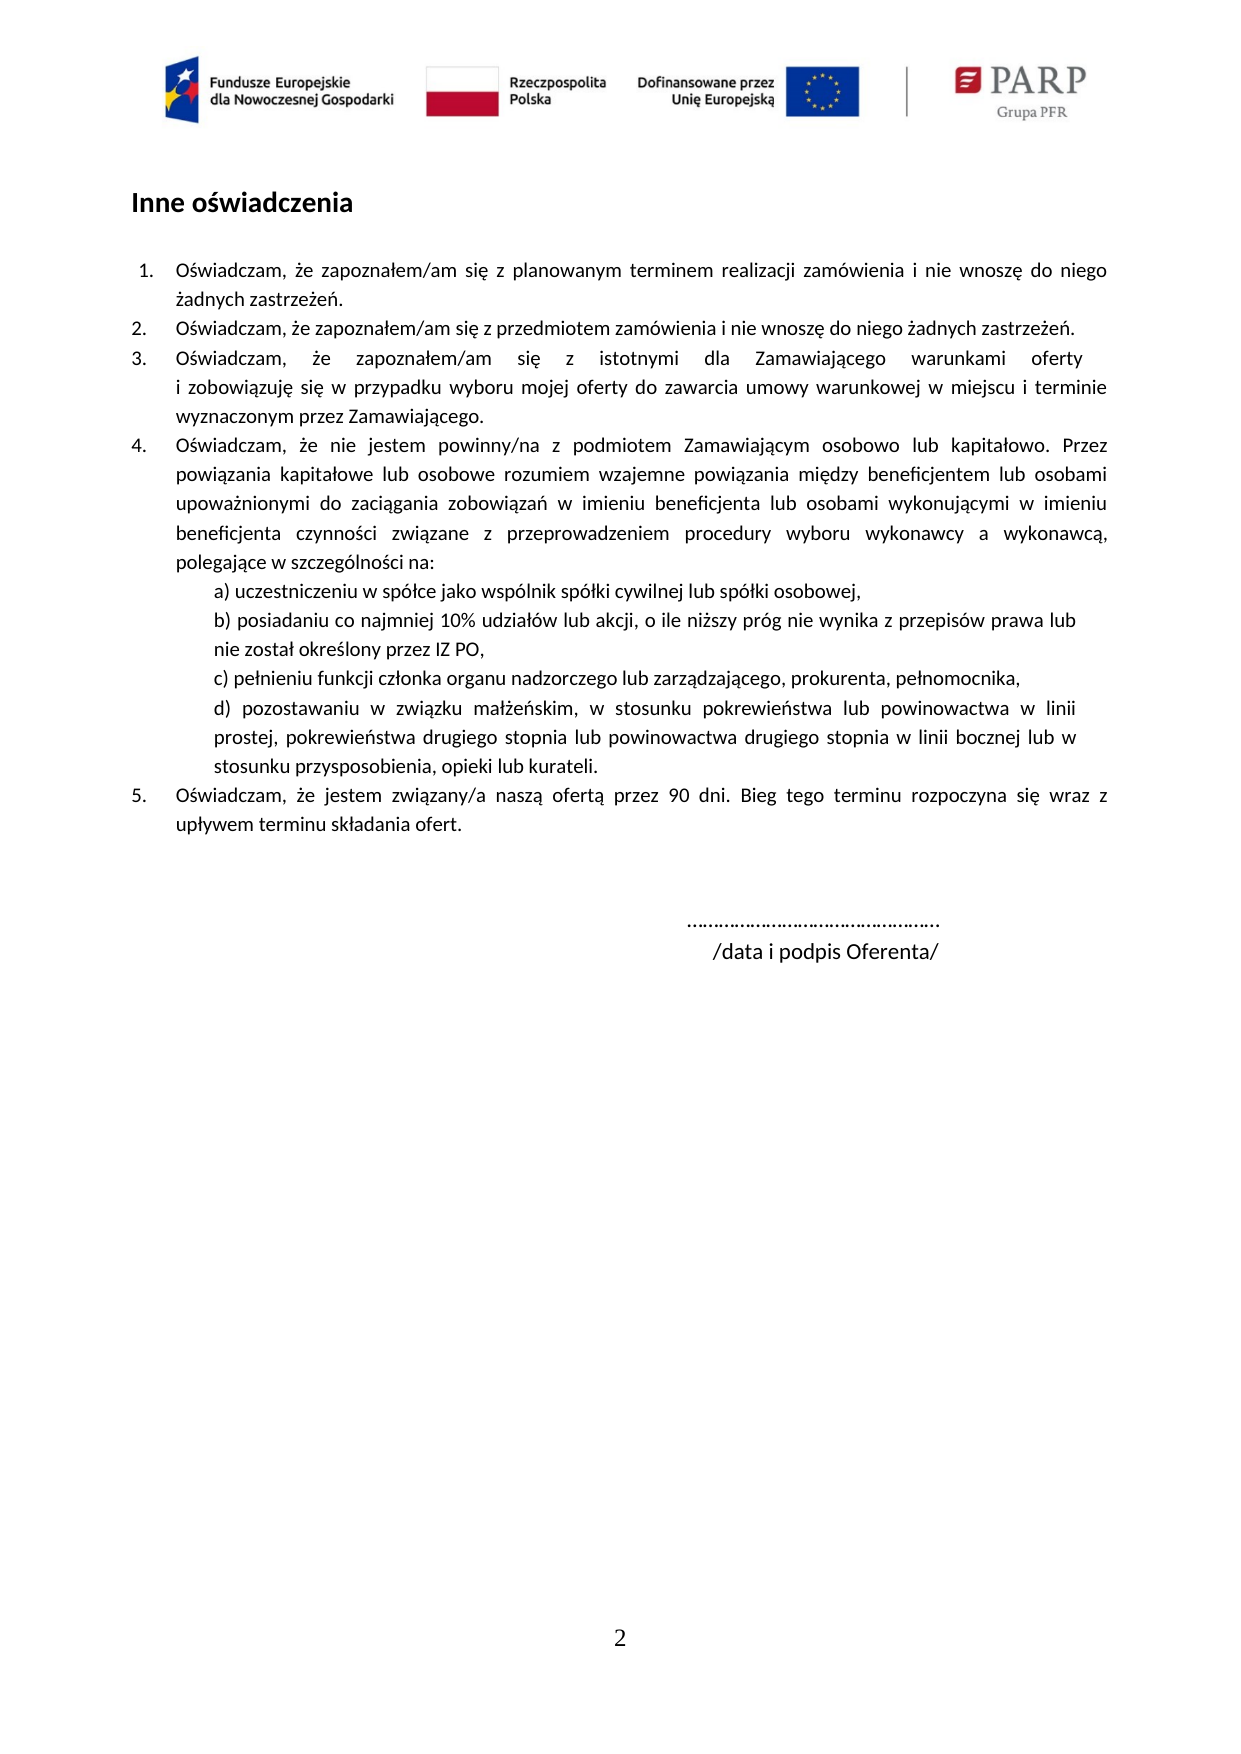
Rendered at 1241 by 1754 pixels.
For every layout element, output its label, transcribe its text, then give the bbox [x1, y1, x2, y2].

text ………………………………………… [500, 905, 1109, 933]
list Oświadczam, że zapoznałem/am się z planowanym terminem realizacji zamówienia i nie wnoszę do niego żadnych zastrzeżeń. [138, 257, 1109, 312]
text a) uczestniczeniu w spółce jako wspólnik spółki cywilnej lub spółki osobowej, [214, 578, 1078, 603]
text d) pozostawaniu w związku małżeńskim, w stosunku pokrewieństwa lub powinowactwa w linii prostej, pokrewieństwa drugiego stopnia lub powinowactwa drugiego stopnia w linii bocznej lub w stosunku przysposobienia, opieki lub kurateli. [214, 695, 1078, 778]
text b) posiadaniu co najmniej 10% udziałów lub akcji, o ile niższy próg nie wynika z przepisów prawa lub nie został określony przez IZ PO, [214, 607, 1078, 662]
text Inne oświadczenia [131, 184, 1109, 220]
list Oświadczam, że jestem związany/a naszą ofertą przez 90 dni. Bieg tego terminu rozpoczyna się wraz z upływem terminu składania ofert. [131, 782, 1109, 837]
text c) pełnieniu funkcji członka organu nadzorczego lub zarządzającego, prokurenta, pełnomocnika, [214, 666, 1078, 691]
picture [131, 39, 1109, 137]
list Oświadczam, że nie jestem powinny/na z podmiotem Zamawiającym osobowo lub kapitałowo. Przez powiązania kapitałowe lub osobowe rozumiem wzajemne powiązania między beneficjentem lub osobami upoważnionymi do zaciągania zobowiązań w imieniu beneficjenta lub osobami wykonującymi w imieniu beneficjenta czynności związane z przeprowadzeniem procedury wyboru wykonawcy a wykonawcą, polegające w szczególności na: [131, 432, 1109, 574]
text /data i podpis Oferenta/ [500, 937, 1109, 965]
list Oświadczam, że zapoznałem/am się z istotnymi dla Zamawiającego warunkami oferty i zobowiązuję się w przypadku wyboru mojej oferty do zawarcia umowy warunkowej w miejscu i terminie wyznaczonym przez Zamawiającego. [131, 345, 1109, 428]
list Oświadczam, że zapoznałem/am się z przedmiotem zamówienia i nie wnoszę do niego żadnych zastrzeżeń. [131, 316, 1109, 341]
